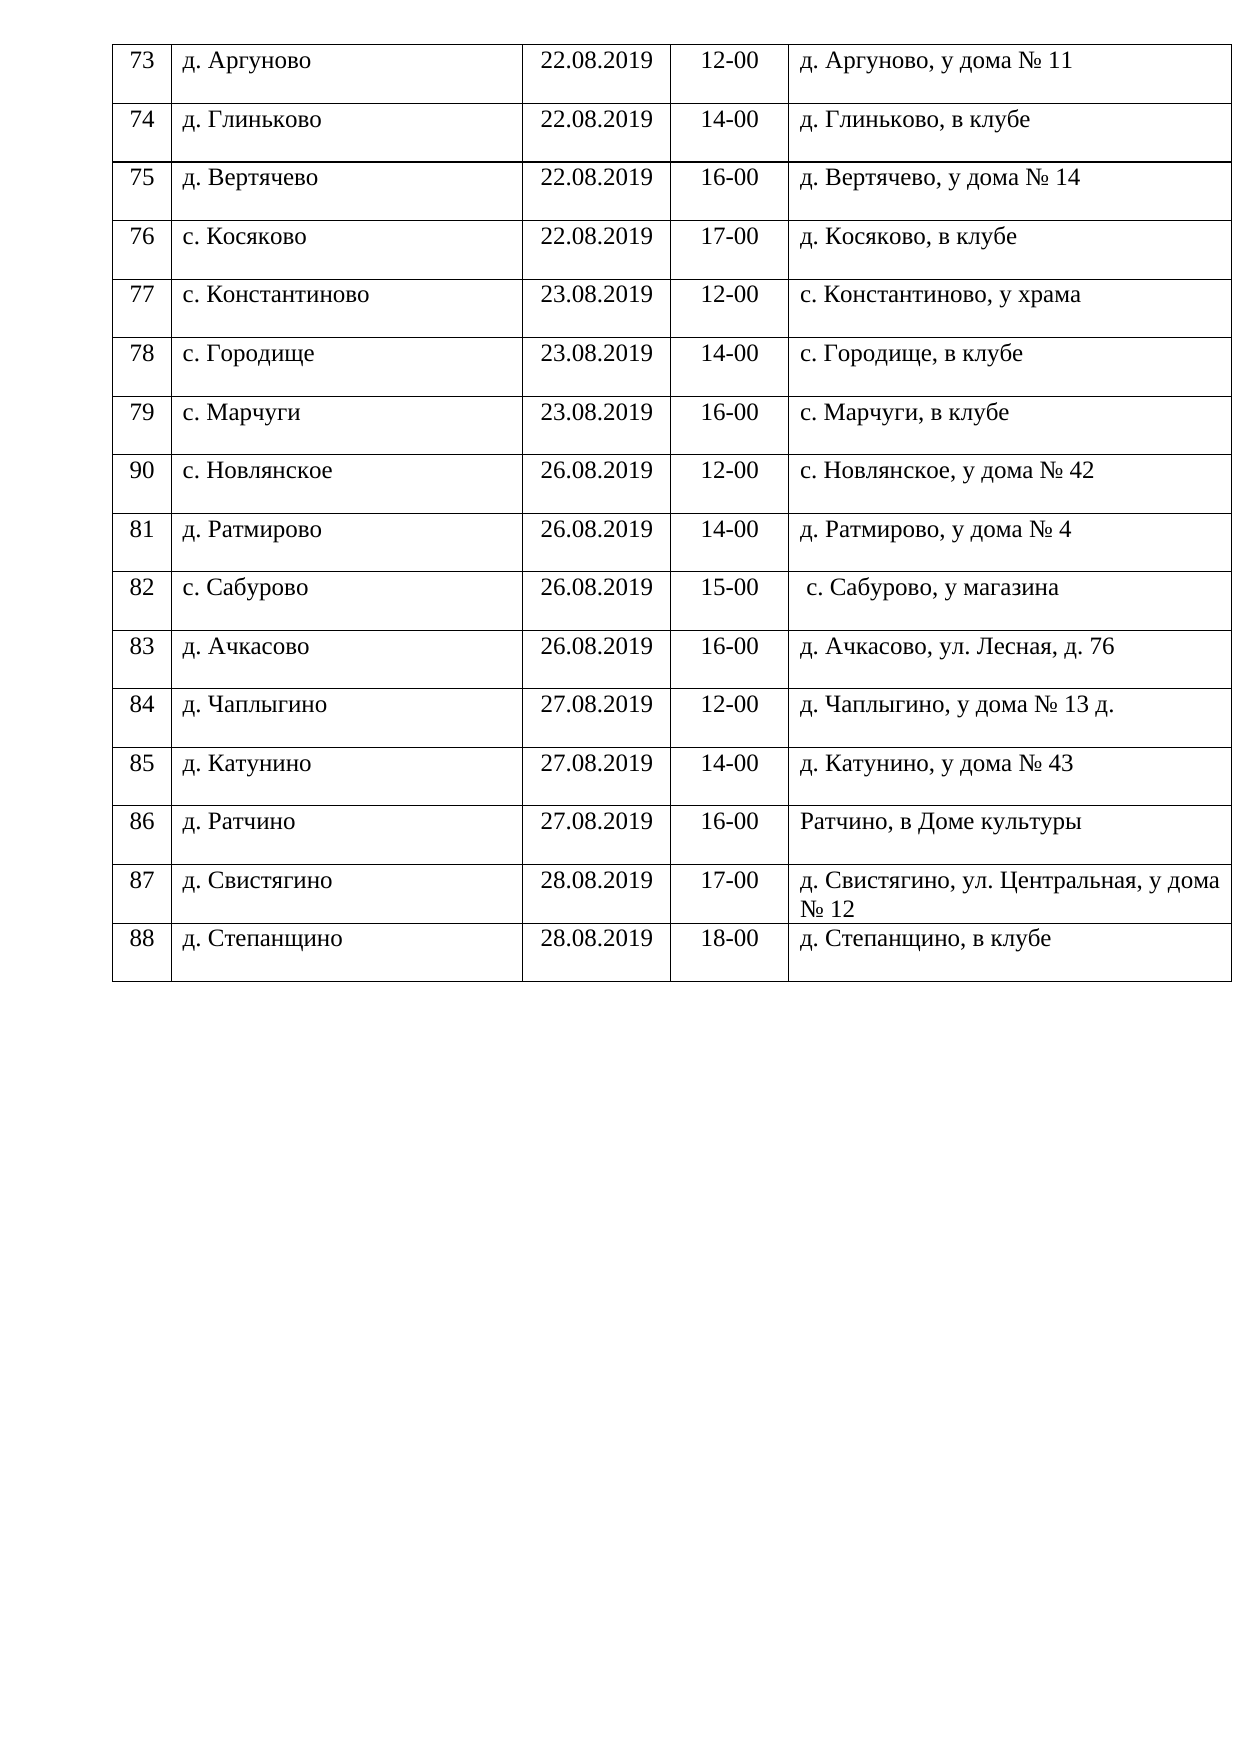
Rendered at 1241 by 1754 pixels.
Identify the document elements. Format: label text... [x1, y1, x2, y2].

table_cell 14-00 [671, 514, 788, 571]
table_cell с. Сабурово, у магазина [789, 572, 1231, 630]
table_cell 84 [113, 689, 171, 747]
table_cell с. Новлянское, у дома № 42 [789, 455, 1231, 513]
table_cell 18-00 [671, 924, 788, 981]
table_cell д. Чаплыгино [172, 689, 522, 747]
table_cell с. Марчуги [172, 397, 522, 454]
table_cell д. Глиньково, в клубе [789, 104, 1231, 161]
table_cell с. Марчуги, в клубе [789, 397, 1231, 454]
table_cell д. Степанщино [172, 924, 522, 981]
table_cell д. Ратмирово [172, 514, 522, 571]
table_cell 17-00 [671, 221, 788, 278]
table_cell д. Свистягино, ул. Центральная, у дома № 12 [789, 865, 1231, 922]
table_cell 77 [113, 280, 171, 337]
table_cell 22.08.2019 [523, 104, 670, 161]
table_cell 14-00 [671, 338, 788, 396]
table_cell 79 [113, 397, 171, 454]
table_cell 26.08.2019 [523, 631, 670, 688]
table_cell д. Свистягино [172, 865, 522, 922]
table_cell д. Вертячево [172, 163, 522, 220]
table_cell 12-00 [671, 689, 788, 747]
table_cell д. Катунино, у дома № 43 [789, 748, 1231, 805]
table_cell 76 [113, 221, 171, 278]
table_cell с. Сабурово [172, 572, 522, 630]
table_cell 82 [113, 572, 171, 630]
table_cell с. Новлянское [172, 455, 522, 513]
table_cell 23.08.2019 [523, 397, 670, 454]
table_cell 27.08.2019 [523, 748, 670, 805]
table_cell д. Ратмирово, у дома № 4 [789, 514, 1231, 571]
table_cell д. Ратчино [172, 806, 522, 864]
table_cell 75 [113, 163, 171, 220]
table_cell с. Городище [172, 338, 522, 396]
table_cell 22.08.2019 [523, 45, 670, 103]
table_cell 28.08.2019 [523, 924, 670, 981]
table_cell 16-00 [671, 163, 788, 220]
table_cell д. Степанщино, в клубе [789, 924, 1231, 981]
table_cell 86 [113, 806, 171, 864]
table_cell 14-00 [671, 748, 788, 805]
table_cell 85 [113, 748, 171, 805]
table_cell д. Вертячево, у дома № 14 [789, 163, 1231, 220]
table_cell 81 [113, 514, 171, 571]
table_cell с. Косяково [172, 221, 522, 278]
table_cell 26.08.2019 [523, 455, 670, 513]
table_cell 22.08.2019 [523, 163, 670, 220]
table_cell 16-00 [671, 397, 788, 454]
table_cell 27.08.2019 [523, 689, 670, 747]
table_cell 88 [113, 924, 171, 981]
table_cell д. Катунино [172, 748, 522, 805]
table_cell 12-00 [671, 45, 788, 103]
table_cell 16-00 [671, 806, 788, 864]
table_cell с. Константиново, у храма [789, 280, 1231, 337]
table_cell Ратчино, в Доме культуры [789, 806, 1231, 864]
table_cell 23.08.2019 [523, 338, 670, 396]
table_cell д. Косяково, в клубе [789, 221, 1231, 278]
table_cell 74 [113, 104, 171, 161]
table_cell д. Аргуново, у дома № 11 [789, 45, 1231, 103]
table_cell 12-00 [671, 455, 788, 513]
table_cell с. Константиново [172, 280, 522, 337]
table_cell 73 [113, 45, 171, 103]
table_cell д. Ачкасово, ул. Лесная, д. 76 [789, 631, 1231, 688]
table_cell 23.08.2019 [523, 280, 670, 337]
table_cell д. Аргуново [172, 45, 522, 103]
table_cell 87 [113, 865, 171, 922]
table_cell 83 [113, 631, 171, 688]
table_cell 14-00 [671, 104, 788, 161]
table_cell д. Чаплыгино, у дома № 13 д. [789, 689, 1231, 747]
table_cell 78 [113, 338, 171, 396]
table_cell 16-00 [671, 631, 788, 688]
table_cell 12-00 [671, 280, 788, 337]
table_cell д. Глиньково [172, 104, 522, 161]
table_cell 26.08.2019 [523, 572, 670, 630]
table_cell д. Ачкасово [172, 631, 522, 688]
table_cell 27.08.2019 [523, 806, 670, 864]
table_cell 26.08.2019 [523, 514, 670, 571]
table_cell с. Городище, в клубе [789, 338, 1231, 396]
table_cell 90 [113, 455, 171, 513]
table_cell 17-00 [671, 865, 788, 922]
table_cell 28.08.2019 [523, 865, 670, 922]
table_cell 15-00 [671, 572, 788, 630]
table_cell 22.08.2019 [523, 221, 670, 278]
